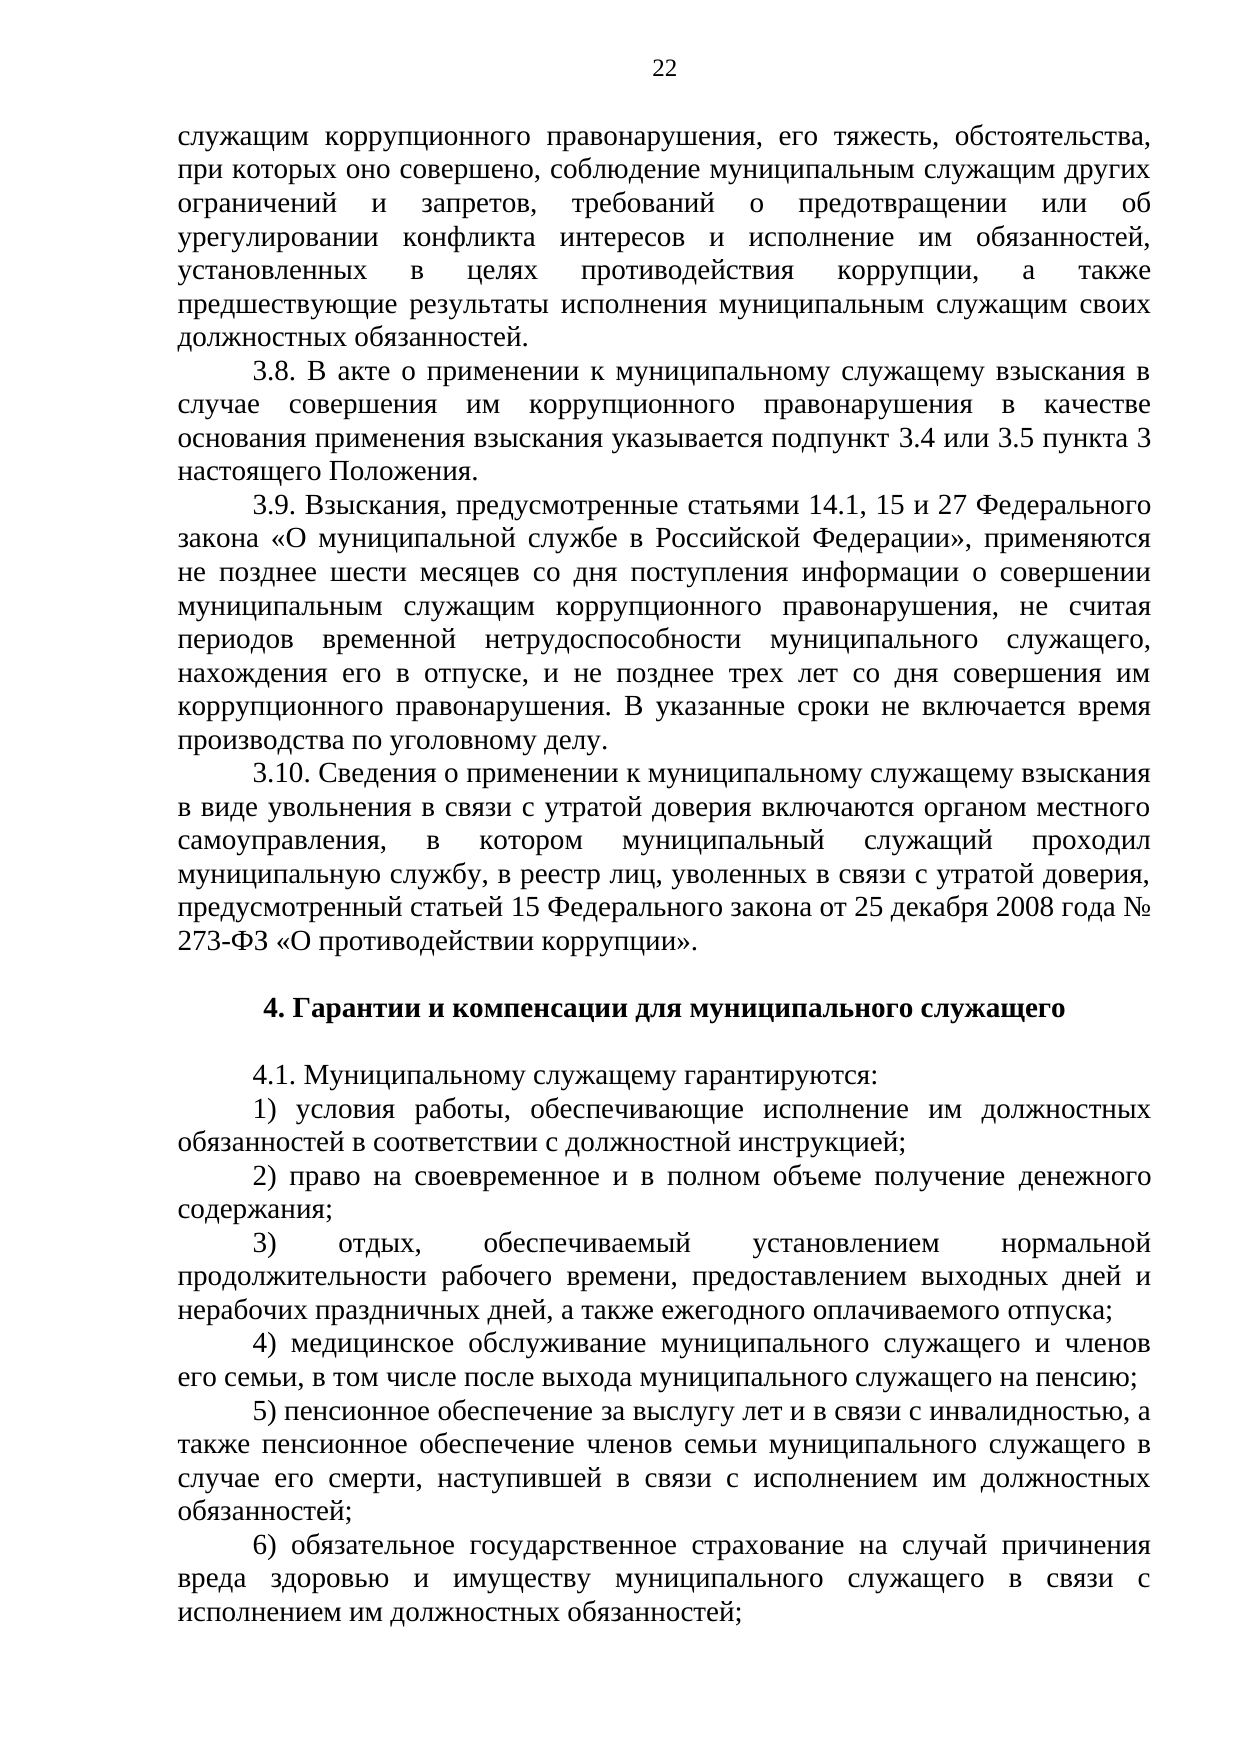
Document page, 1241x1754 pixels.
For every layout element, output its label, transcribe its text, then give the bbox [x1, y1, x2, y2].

text 5) пенсионное обеспечение за выслугу лет и в связи с инвалидностью, а также пенсионное обеспечение членов семьи муниципального служащего в случае его смерти, наступившей в связи с исполнением им должностных обязанностей; [177, 1393, 1152, 1527]
text 4. Гарантии и компенсации для муниципального служащего [177, 990, 1152, 1024]
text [177, 118, 1152, 353]
text 2) право на своевременное и в полном объеме получение денежного содержания; [177, 1158, 1152, 1225]
text 3) отдых, обеспечиваемый установлением нормальной продолжительности рабочего времени, предоставлением выходных дней и нерабочих праздничных дней, а также ежегодного оплачиваемого отпуска; [177, 1225, 1152, 1326]
text 1) условия работы, обеспечивающие исполнение им должностных обязанностей в соответствии с должностной инструкцией; [177, 1091, 1152, 1158]
text 3.8. В акте о применении к муниципальному служащему взыскания в случае совершения им коррупционного правонарушения в качестве основания применения взыскания указывается подпункт 3.4 или 3.5 пункта 3 настоящего Положения. [177, 353, 1152, 487]
text 4.1. Муниципальному служащему гарантируются: [177, 1057, 1152, 1091]
text 3.10. Сведения о применении к муниципальному служащему взыскания в виде увольнения в связи с утратой доверия включаются органом местного самоуправления, в котором муниципальный служащий проходил муниципальную службу, в реестр лиц, уволенных в связи с утратой доверия, предусмотренный статьей 15 Федерального закона от 25 декабря 2008 года № 273-ФЗ «О противодействии коррупции». [177, 755, 1152, 957]
text 3.9. Взыскания, предусмотренные статьями 14.1, 15 и 27 Федерального закона «О муниципальной службе в Российской Федерации», применяются не позднее шести месяцев со дня поступления информации о совершении муниципальным служащим коррупционного правонарушения, не считая периодов временной нетрудоспособности муниципального служащего, нахождения его в отпуске, и не позднее трех лет со дня совершения им коррупционного правонарушения. В указанные сроки не включается время производства по уголовному делу. [177, 487, 1152, 755]
text 6) обязательное государственное страхование на случай причинения вреда здоровью и имуществу муниципального служащего в связи с исполнением им должностных обязанностей; [177, 1527, 1152, 1627]
text 4) медицинское обслуживание муниципального служащего и членов его семьи, в том числе после выхода муниципального служащего на пенсию; [177, 1326, 1152, 1393]
